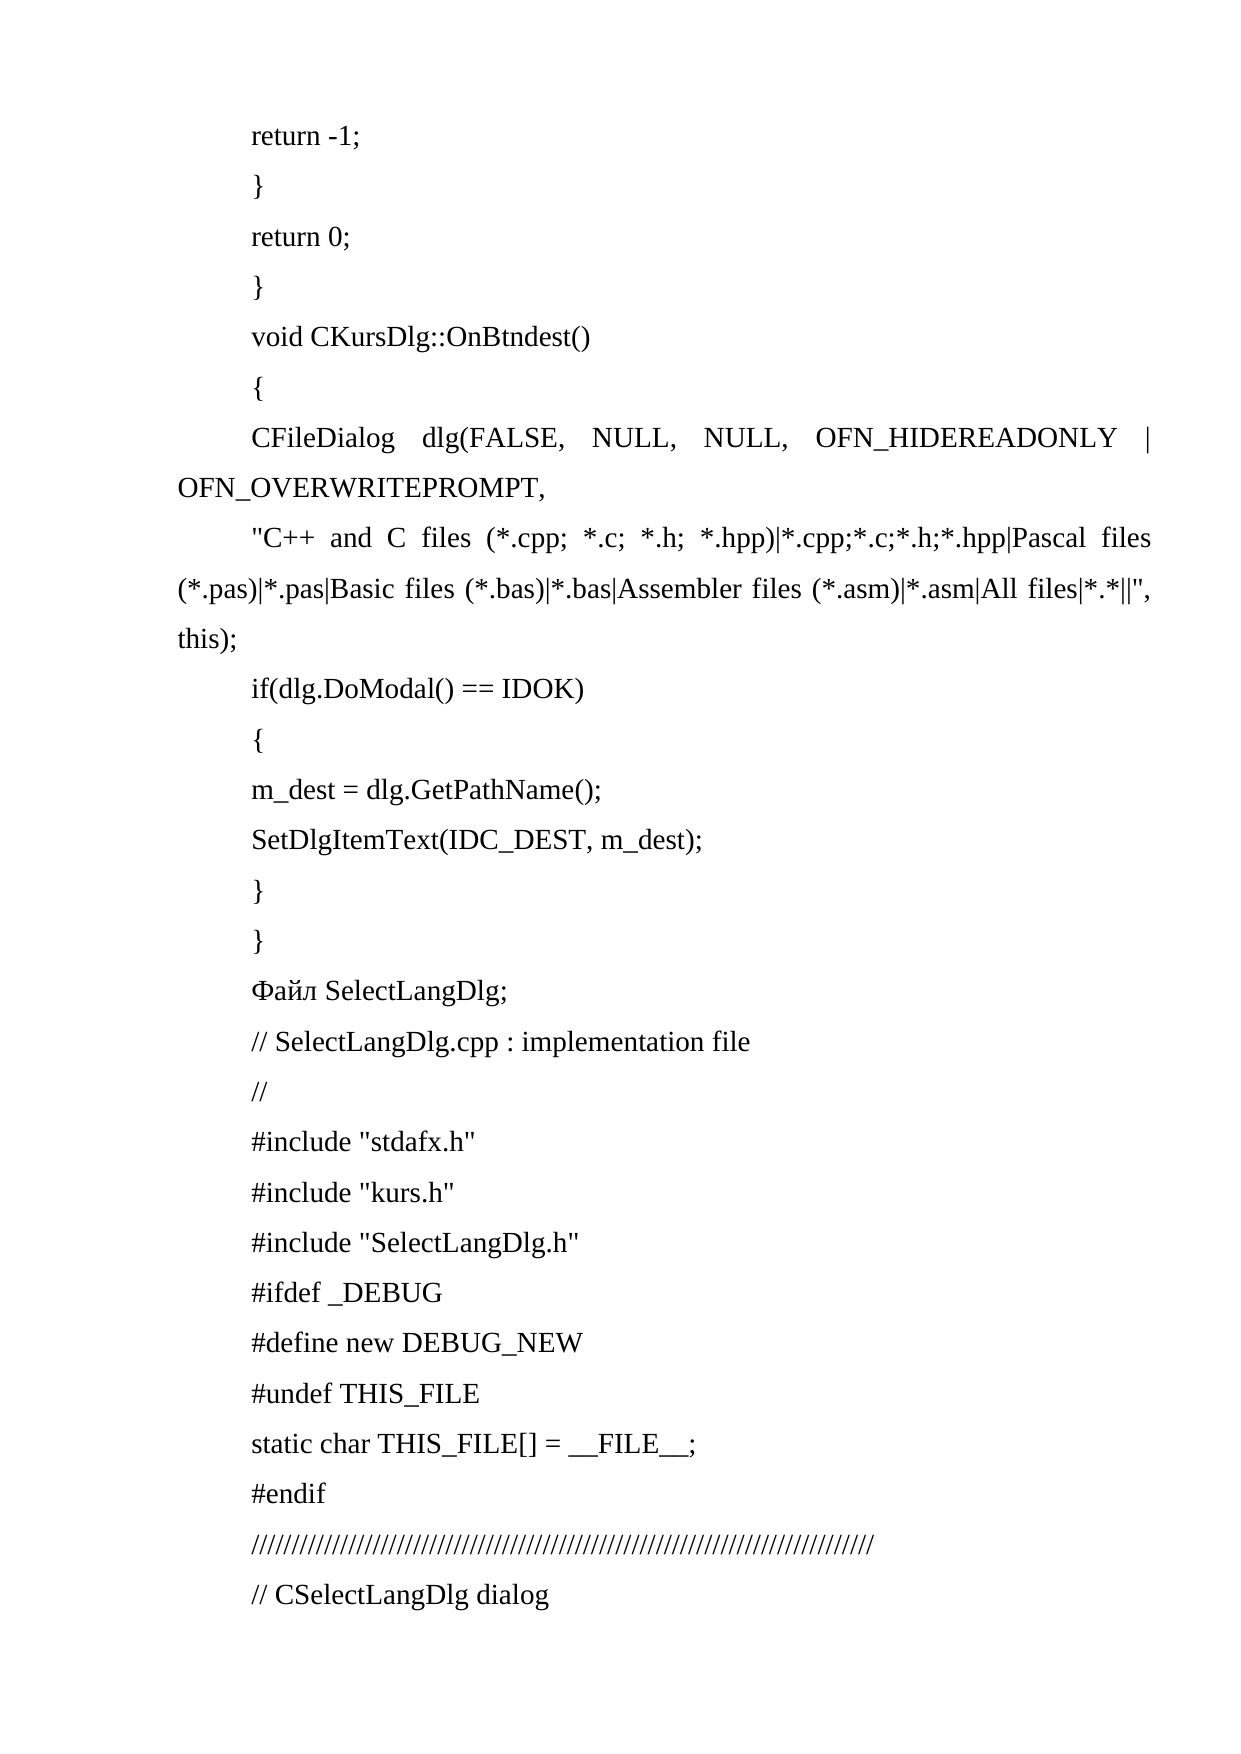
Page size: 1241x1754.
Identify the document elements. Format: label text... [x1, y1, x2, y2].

text { [177, 370, 1152, 403]
text #define new DEBUG_NEW [177, 1326, 1152, 1359]
text #ifdef _DEBUG [177, 1275, 1152, 1309]
text #undef THIS_FILE [177, 1376, 1152, 1409]
text return 0; [177, 219, 1152, 252]
text } [177, 923, 1152, 957]
text #include "SelectLangDlg.h" [177, 1225, 1152, 1258]
text #endif [177, 1477, 1152, 1510]
text Файл SelectLangDlg; [177, 973, 1152, 1007]
text m_dest = dlg.GetPathName(); [177, 772, 1152, 806]
text CFileDialog dlg(FALSE, NULL, NULL, OFN_HIDEREADONLY | OFN_OVERWRITEPROMPT, [177, 420, 1152, 504]
text // SelectLangDlg.cpp : implementation file [177, 1024, 1152, 1057]
text } [177, 269, 1152, 303]
text } [177, 168, 1152, 202]
text #include "stdafx.h" [177, 1124, 1152, 1158]
text // [177, 1074, 1152, 1108]
text "C++ and C files (*.cpp; *.c; *.h; *.hpp)|*.cpp;*.c;*.h;*.hpp|Pascal files (*.pas)|*.pas|Basic files (*.bas)|*.bas|Assembler files (*.asm)|*.asm|All files|*.*||", this); [177, 521, 1152, 655]
text if(dlg.DoModal() == IDOK) [177, 672, 1152, 705]
text // CSelectLangDlg dialog [177, 1577, 1152, 1611]
text return -1; [177, 118, 1152, 152]
text SetDlgItemText(IDC_DEST, m_dest); [177, 822, 1152, 856]
text ///////////////////////////////////////////////////////////////////////////// [177, 1527, 1152, 1560]
text #include "kurs.h" [177, 1175, 1152, 1208]
text } [177, 873, 1152, 906]
text static char THIS_FILE[] = __FILE__; [177, 1426, 1152, 1460]
text void CKursDlg::OnBtndest() [177, 319, 1152, 353]
text { [177, 722, 1152, 755]
